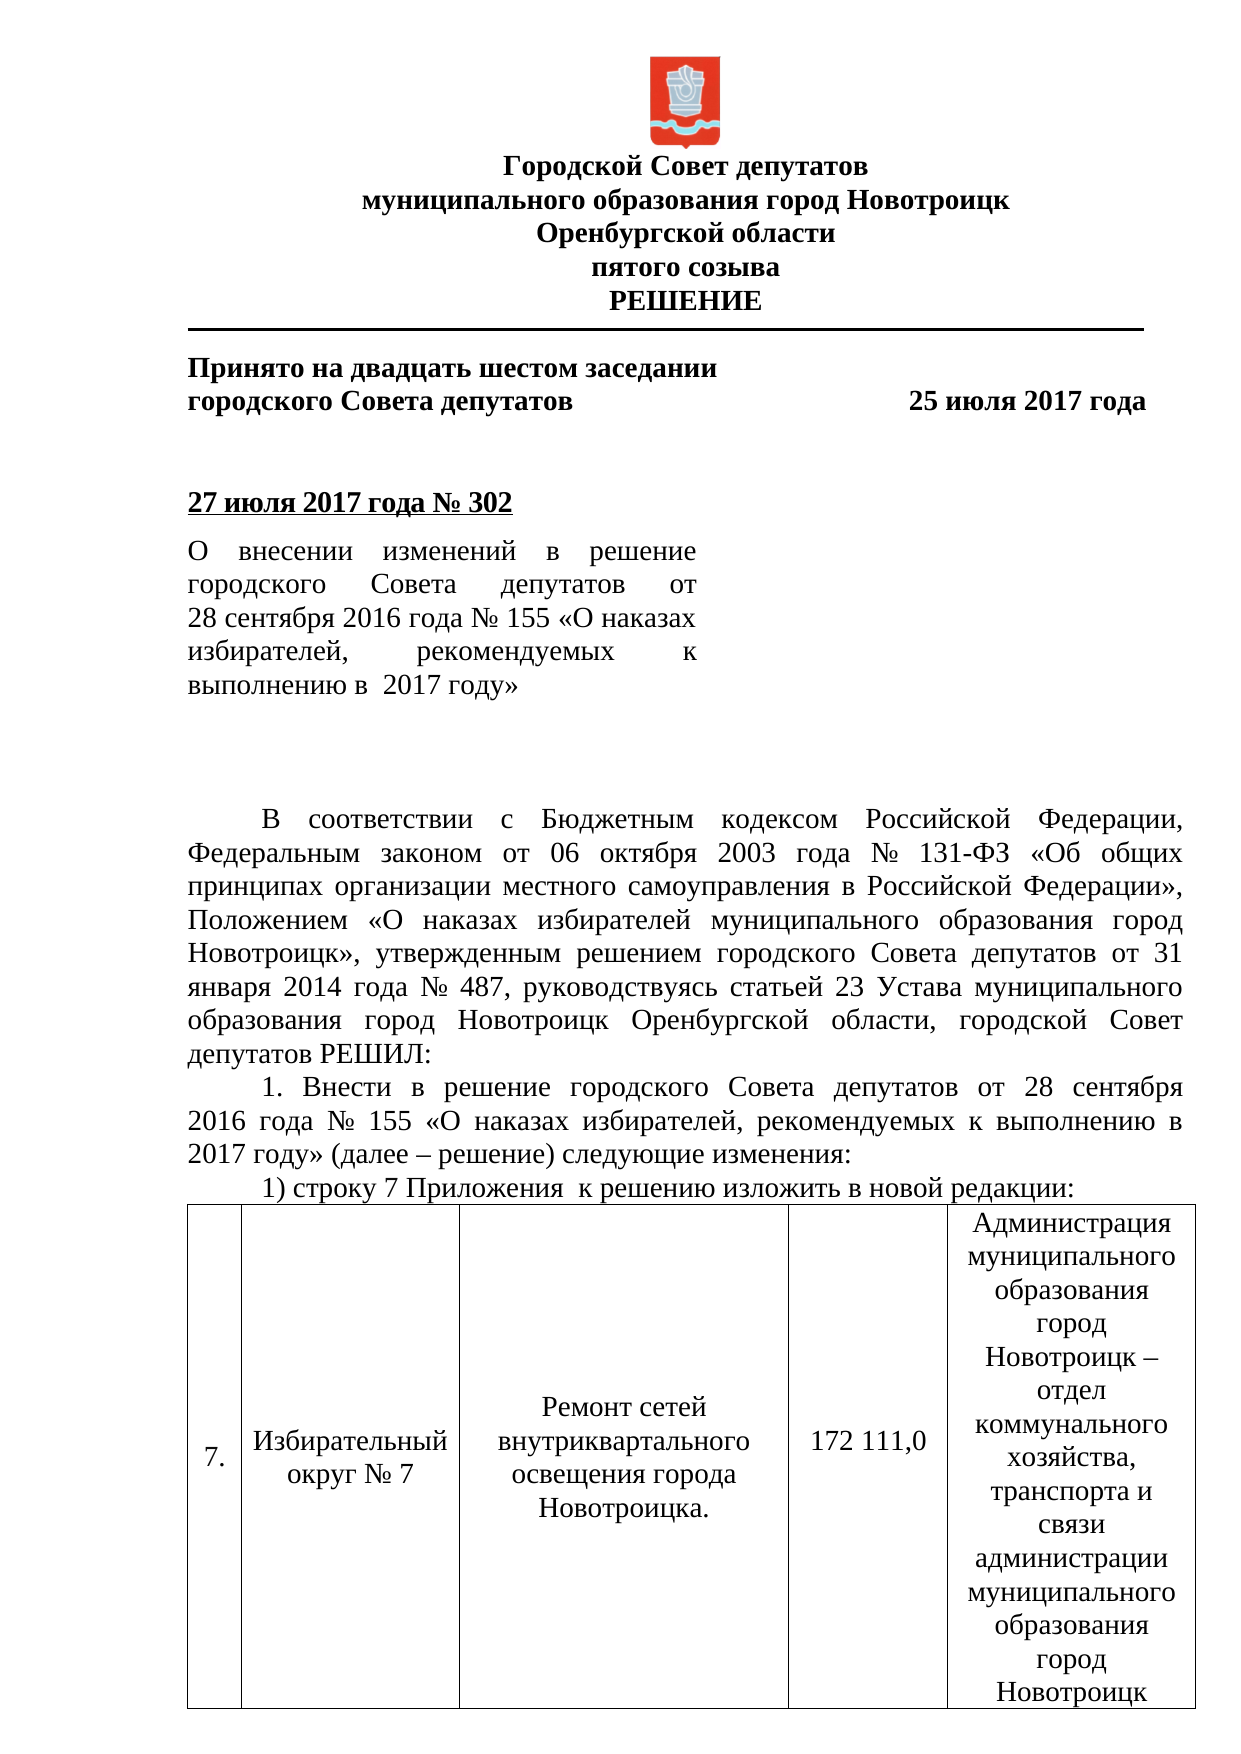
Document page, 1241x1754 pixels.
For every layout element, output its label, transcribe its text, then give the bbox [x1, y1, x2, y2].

subtitle Городской Совет депутатов [187, 148, 1184, 182]
subtitle муниципального образования город Новотроицк [187, 182, 1184, 216]
table_header Администрация муниципального образования город Новотроицк – отдел коммунального хозяйства, транспорта и связи администрации муниципального образования город Новотроицк [948, 1205, 1195, 1708]
text В соответствии с Бюджетным кодексом Российской Федерации, Федеральным законом от 06 октября 2003 года № 131-ФЗ «Об общих принципах организации местного самоуправления в Российской Федерации», Положением «О наказах избирателей муниципального образования город Новотроицк», утвержденным решением городского Совета депутатов от 31 января 2014 года № 487, руководствуясь статьей 23 Устава муниципального образования город Новотроицк Оренбургской области, городской Совет депутатов РЕШИЛ: [187, 801, 1184, 1069]
text 1. Внести в решение городского Совета депутатов от 28 сентября 2016 года № 155 «О наказах избирателей, рекомендуемых к выполнению в 2017 году» (далее – решение) следующие изменения: [187, 1069, 1184, 1170]
text О внесении изменений в решение городского Совета депутатов от 28 сентября 2016 года № 155 «О наказах избирателей, рекомендуемых к выполнению в 2017 году» [187, 533, 697, 701]
table_header Избирательный округ № 7 [242, 1205, 459, 1708]
table_header 7. [188, 1205, 241, 1708]
text пятого созыва [187, 249, 1184, 283]
text 27 июля 2017 года № 302 [187, 484, 1184, 518]
subtitle Оренбургской области [187, 216, 1184, 249]
text городского Совета депутатов 25 июля 2017 года [187, 383, 1184, 417]
text 1) строку 7 Приложения к решению изложить в новой редакции: [187, 1170, 1184, 1204]
table_header Ремонт сетей внутриквартального освещения города Новотроицка. [460, 1205, 788, 1708]
table_header 172 111,0 [789, 1205, 947, 1708]
text Принято на двадцать шестом заседании [187, 350, 1184, 383]
picture [650, 56, 721, 149]
subtitle РЕШЕНИЕ [187, 283, 1184, 316]
